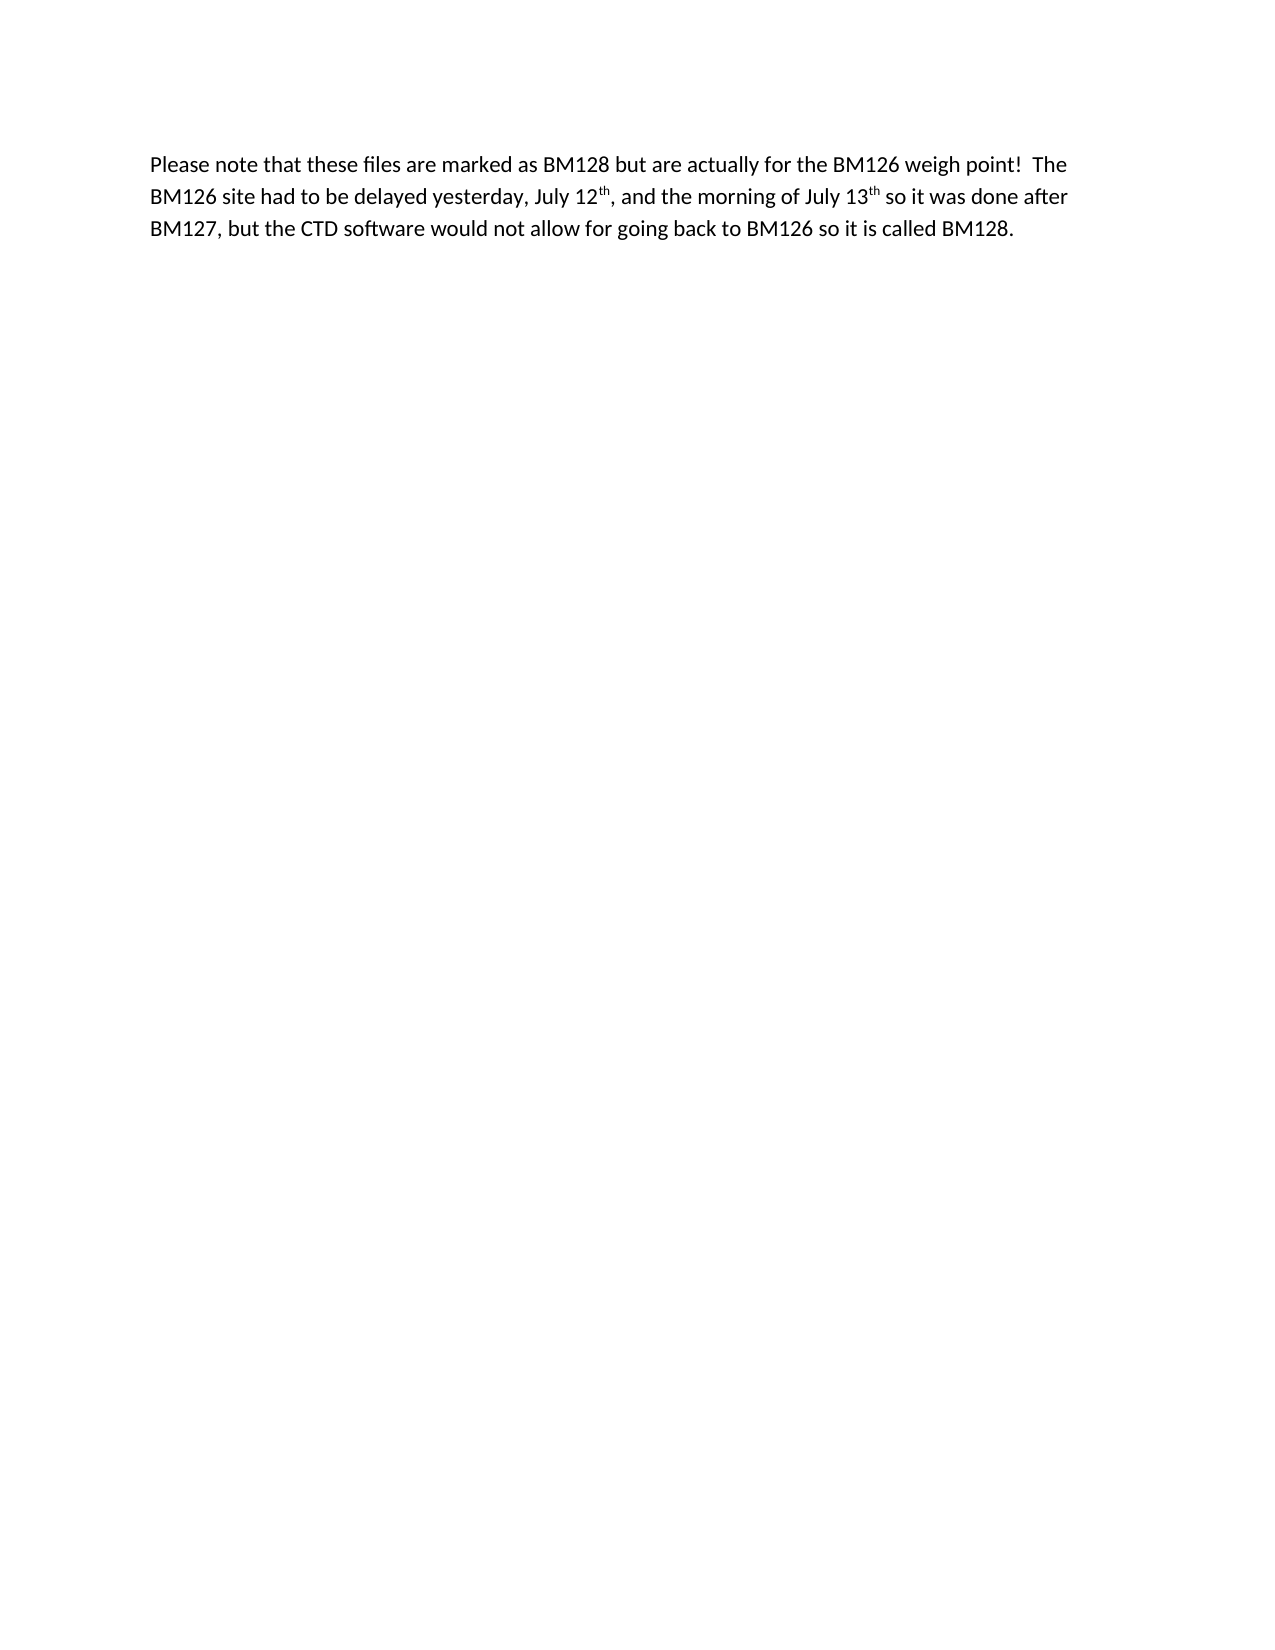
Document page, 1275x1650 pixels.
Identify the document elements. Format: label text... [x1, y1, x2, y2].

text Please note that these files are marked as BM128 but are actually for the BM126 weigh point! The BM126 site had to be delayed yesterday, July 12th, and the morning of July 13th so it was done after BM127, but the CTD software would not allow for going back to BM126 so it is called BM128. [150, 150, 1125, 242]
